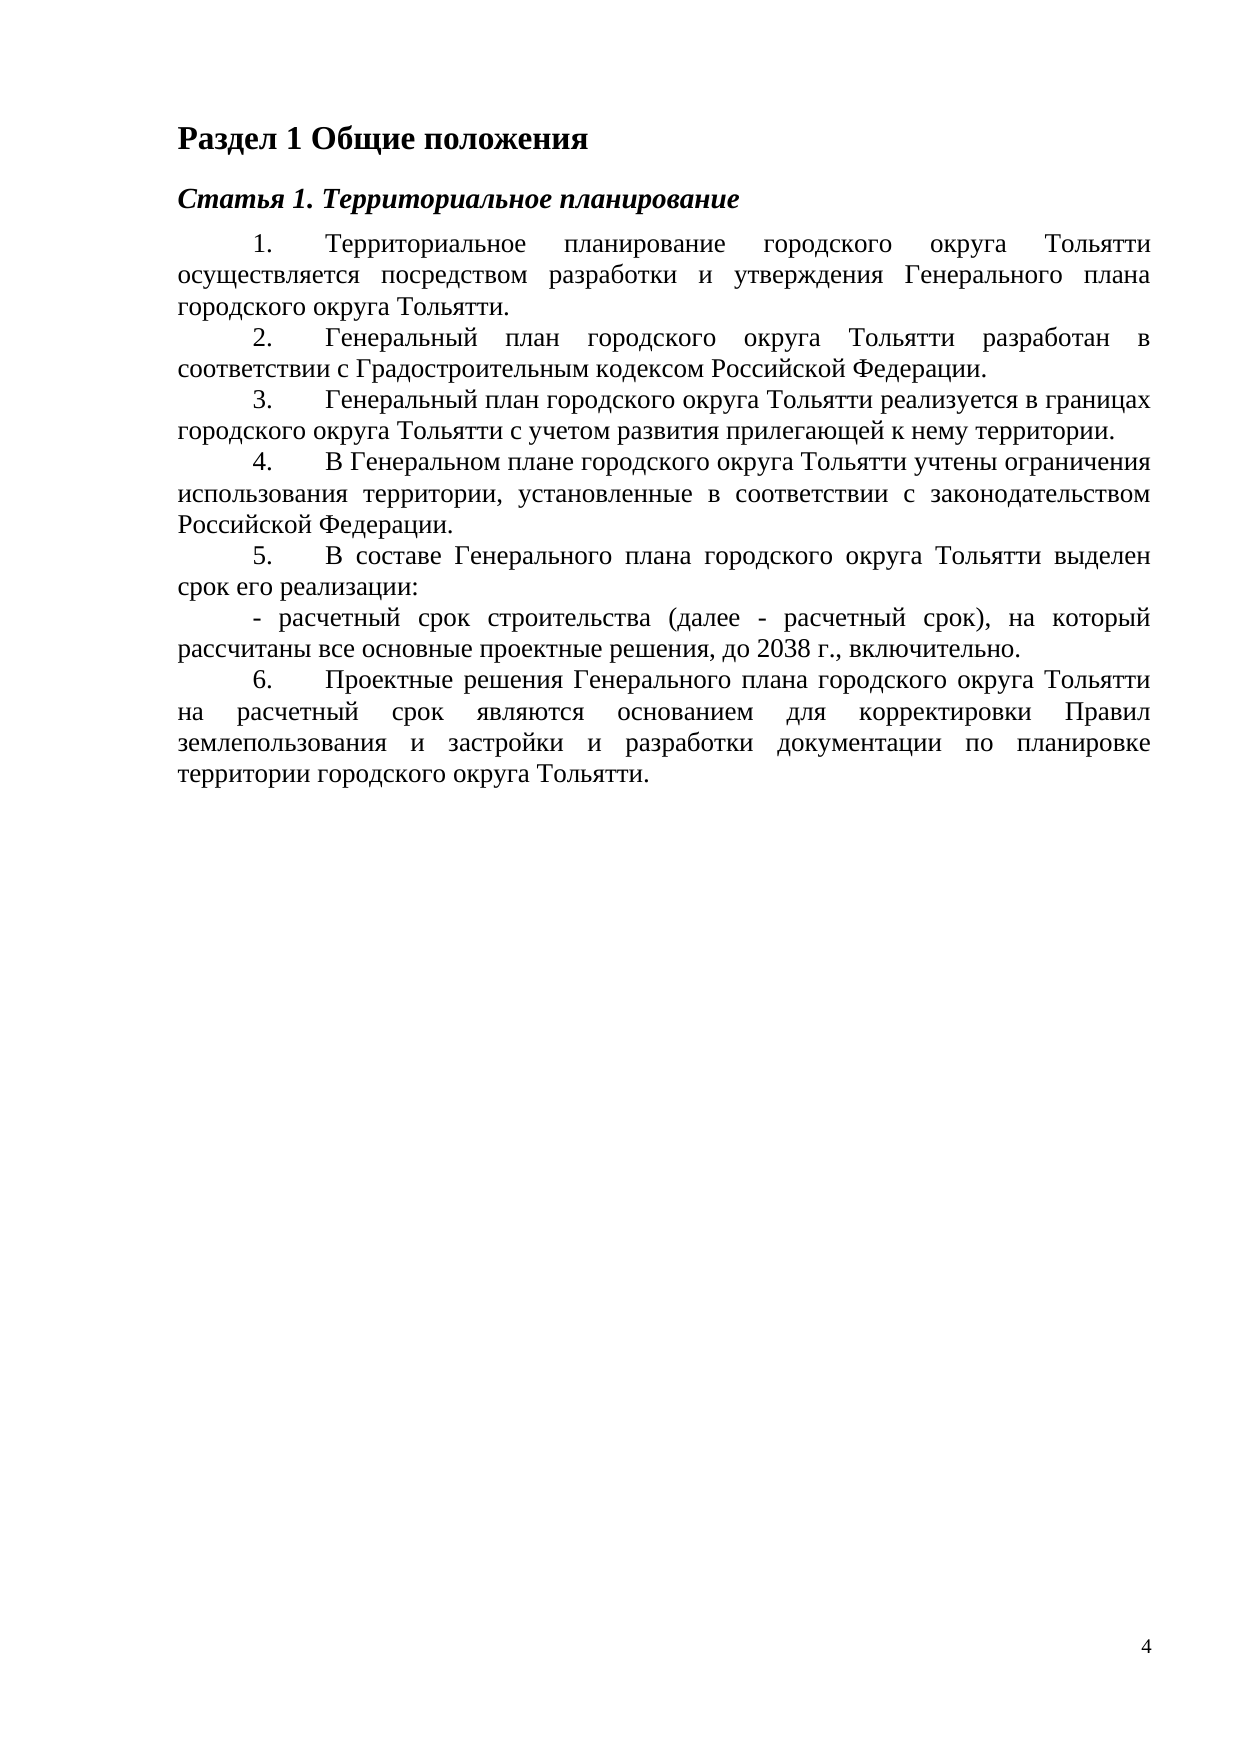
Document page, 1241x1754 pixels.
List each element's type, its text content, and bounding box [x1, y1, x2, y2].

subtitle Раздел 1 Общие положения [177, 118, 1152, 156]
subtitle Статья 1. Территориальное планирование [177, 181, 1152, 215]
text 1. Территориальное планирование городского округа Тольятти осуществляется посредством разработки и утверждения Генерального плана городского округа Тольятти. [177, 227, 1152, 321]
text 5. В составе Генерального плана городского округа Тольятти выделен срок его реализации: [177, 539, 1152, 601]
text 2. Генеральный план городского округа Тольятти разработан в соответствии с Градостроительным кодексом Российской Федерации. [177, 321, 1152, 383]
text 6. Проектные решения Генерального плана городского округа Тольятти на расчетный срок являются основанием для корректировки Правил землепользования и застройки и разработки документации по планировке территории городского округа Тольятти. [177, 663, 1152, 788]
text - расчетный срок строительства (далее - расчетный срок), на который рассчитаны все основные проектные решения, до 2038 г., включительно. [177, 601, 1152, 663]
text 4. В Генеральном плане городского округа Тольятти учтены ограничения использования территории, установленные в соответствии с законодательством Российской Федерации. [177, 446, 1152, 539]
text 3. Генеральный план городского округа Тольятти реализуется в границах городского округа Тольятти с учетом развития прилегающей к нему территории. [177, 383, 1152, 446]
